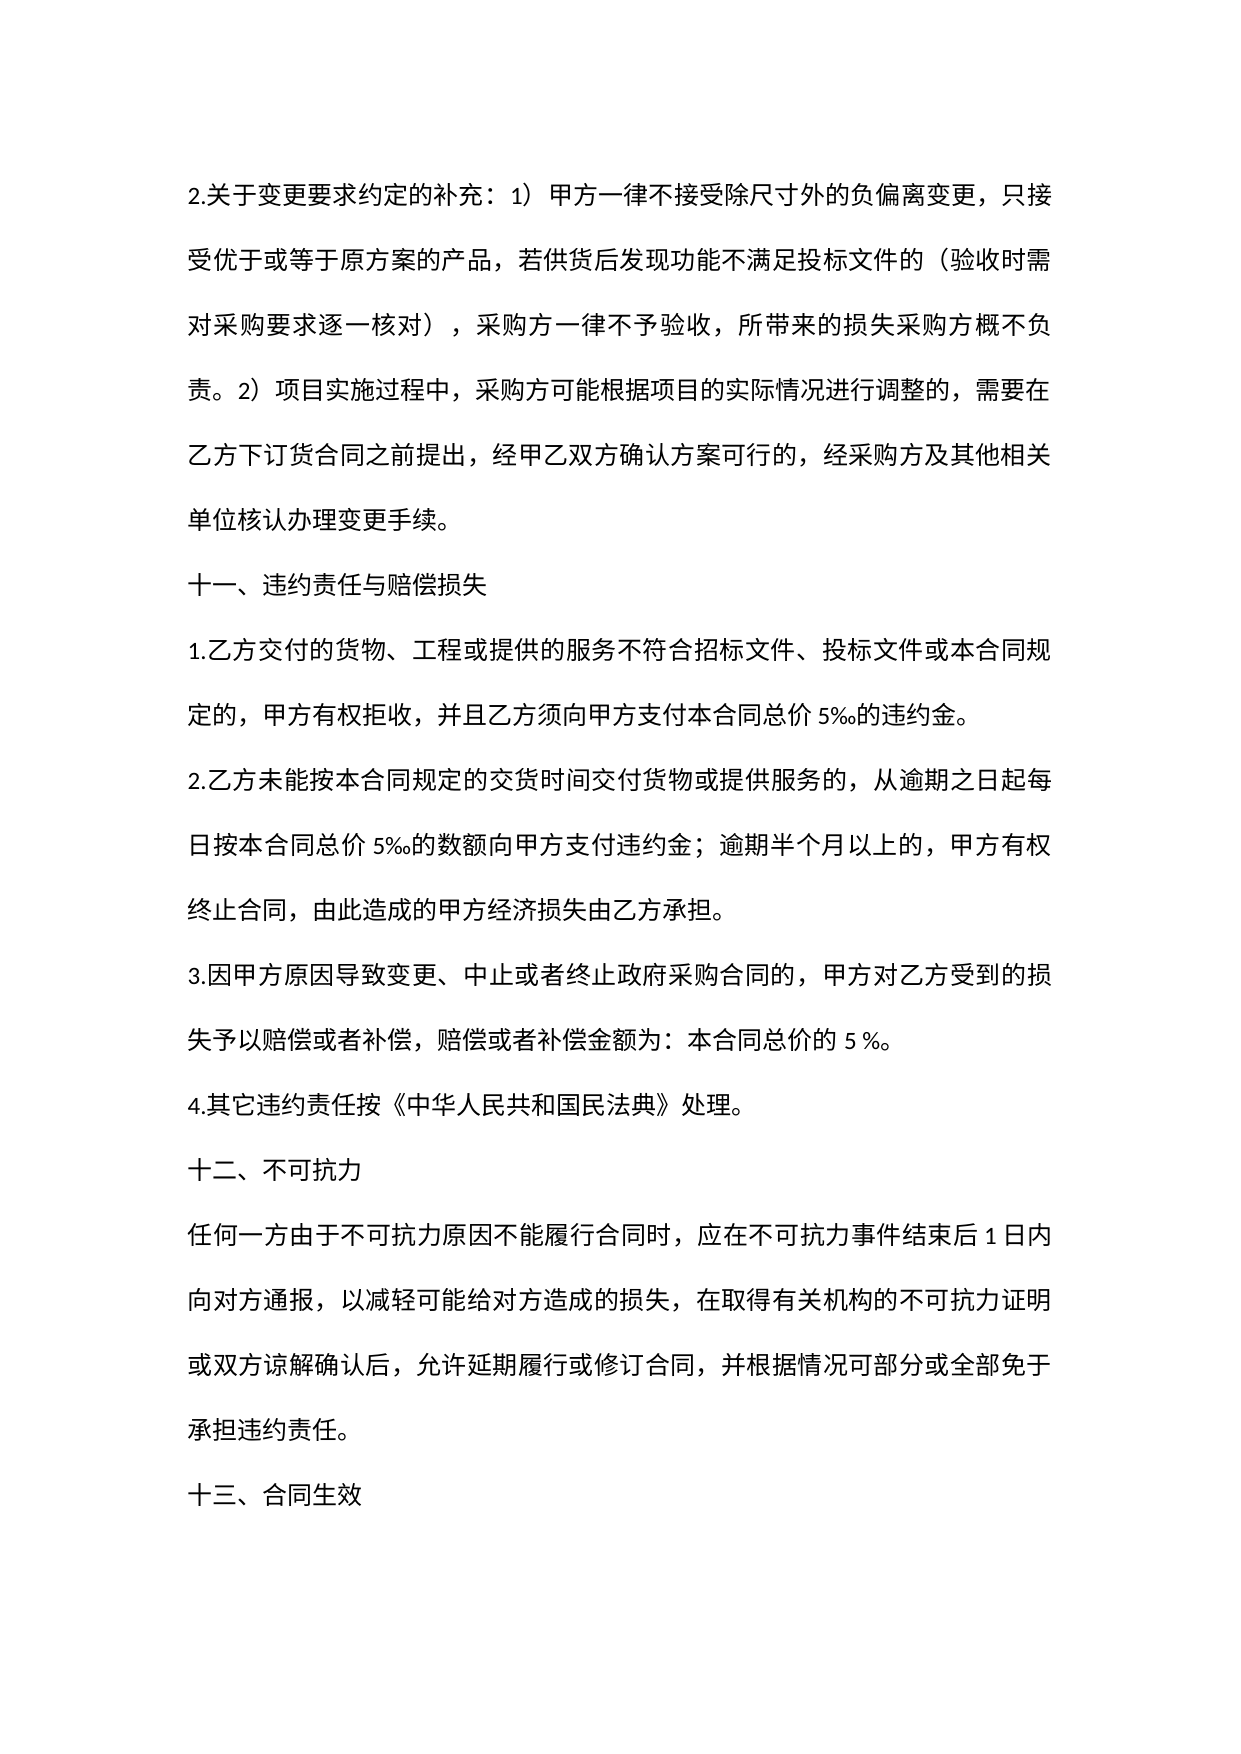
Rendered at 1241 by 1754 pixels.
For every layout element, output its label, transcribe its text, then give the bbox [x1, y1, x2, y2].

text 1.乙方交付的货物、工程或提供的服务不符合招标文件、投标文件或本合同规定的，甲方有权拒收，并且乙方须向甲方支付本合同总价5‰的违约金。 [187, 617, 1053, 747]
text 十一、违约责任与赔偿损失 [187, 552, 1053, 617]
text 2.关于变更要求约定的补充：1）甲方一律不接受除尺寸外的负偏离变更，只接受优于或等于原方案的产品，若供货后发现功能不满足投标文件的（验收时需对采购要求逐一核对），采购方一律不予验收，所带来的损失采购方概不负责。2）项目实施过程中，采购方可能根据项目的实际情况进行调整的，需要在乙方下订货合同之前提出，经甲乙双方确认方案可行的，经采购方及其他相关单位核认办理变更手续。 [187, 162, 1053, 552]
text 十三、合同生效 [187, 1462, 1053, 1527]
text 4.其它违约责任按《中华人民共和国民法典》处理。 [187, 1072, 1053, 1137]
text 3.因甲方原因导致变更、中止或者终止政府采购合同的，甲方对乙方受到的损失予以赔偿或者补偿，赔偿或者补偿金额为：本合同总价的 5 %。 [187, 942, 1053, 1072]
text 任何一方由于不可抗力原因不能履行合同时，应在不可抗力事件结束后1日内向对方通报，以减轻可能给对方造成的损失，在取得有关机构的不可抗力证明或双方谅解确认后，允许延期履行或修订合同，并根据情况可部分或全部免于承担违约责任。 [187, 1202, 1053, 1462]
text 十二、不可抗力 [187, 1137, 1053, 1202]
text 2.乙方未能按本合同规定的交货时间交付货物或提供服务的，从逾期之日起每日按本合同总价5‰的数额向甲方支付违约金；逾期半个月以上的，甲方有权终止合同，由此造成的甲方经济损失由乙方承担。 [187, 747, 1053, 942]
